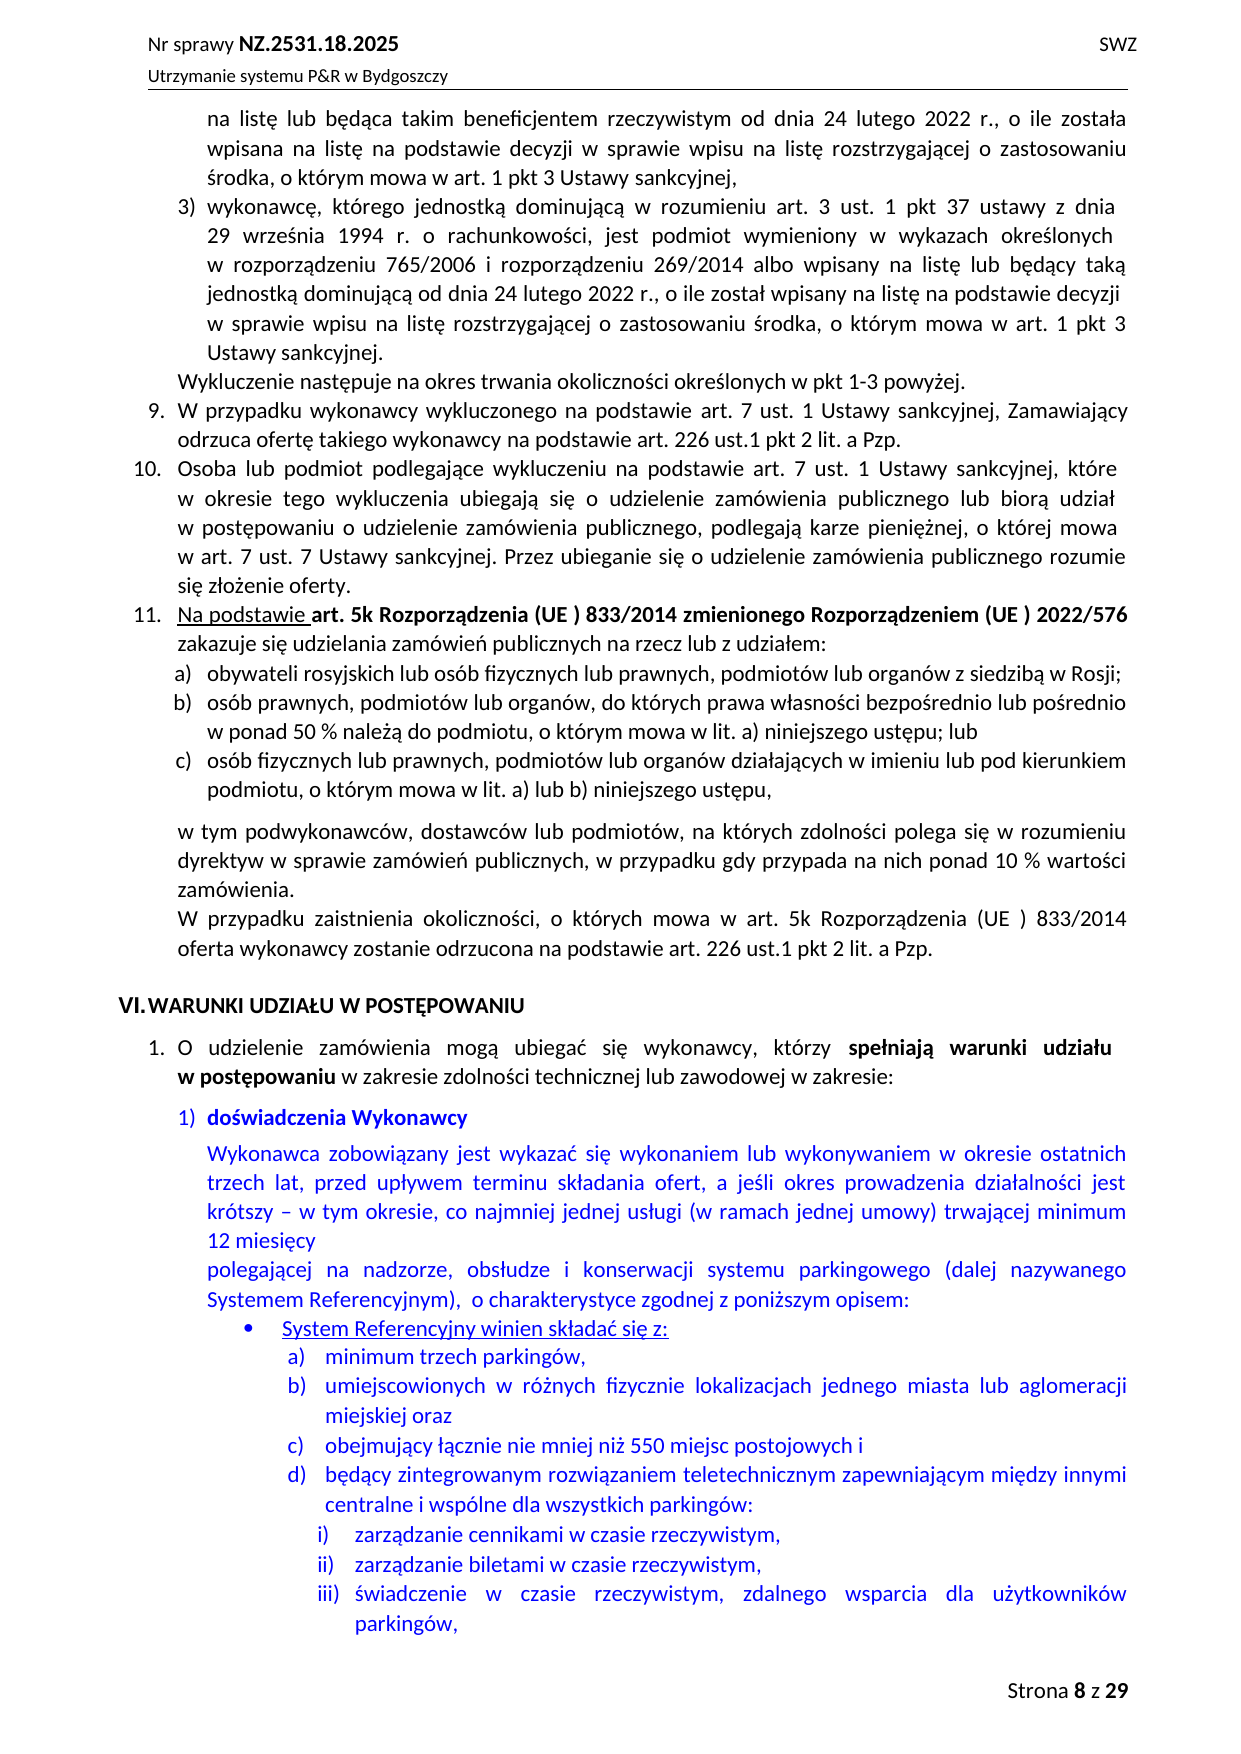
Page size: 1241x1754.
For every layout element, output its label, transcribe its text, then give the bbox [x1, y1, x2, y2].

list doświadczenia Wykonawcy [177, 1102, 1128, 1131]
list wykonawcę, którego jednostką dominującą w rozumieniu art. 3 ust. 1 pkt 37 ustawy z dnia 29 września 1994 r. o rachunkowości, jest podmiot wymieniony w wykazach określonych w rozporządzeniu 765/2006 i rozporządzeniu 269/2014 albo wpisany na listę lub będący taką jednostką dominującą od dnia 24 lutego 2022 r., o ile został wpisany na listę na podstawie decyzji w sprawie wpisu na listę rozstrzygającej o zastosowaniu środka, o którym mowa w art. 1 pkt 3 Ustawy sankcyjnej. [177, 191, 1128, 366]
list będący zintegrowanym rozwiązaniem teletechnicznym zapewniającym między innymi centralne i wspólne dla wszystkich parkingów: [287, 1461, 1128, 1518]
list umiejscowionych w różnych fizycznie lokalizacjach jednego miasta lub aglomeracji miejskiej oraz [287, 1372, 1128, 1429]
text Wykluczenie następuje na okres trwania okoliczności określonych w pkt 1-3 powyżej. [177, 366, 1128, 395]
list zarządzanie cennikami w czasie rzeczywistym, [317, 1520, 1128, 1548]
list Na podstawie art. 5k Rozporządzenia (UE ) 833/2014 zmienionego Rozporządzeniem (UE ) 2022/576 zakazuje się udzielania zamówień publicznych na rzecz lub z udziałem: [133, 599, 1128, 658]
text w tym podwykonawców, dostawców lub podmiotów, na których zdolności polega się w rozumieniu dyrektyw w sprawie zamówień publicznych, w przypadku gdy przypada na nich ponad 10 % wartości zamówienia. [177, 816, 1128, 903]
list obejmujący łącznie nie mniej niż 550 miejsc postojowych i [287, 1431, 1128, 1459]
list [177, 103, 1128, 191]
list minimum trzech parkingów, [287, 1342, 1128, 1370]
list Osoba lub podmiot podlegające wykluczeniu na podstawie art. 7 ust. 1 Ustawy sankcyjnej, które w okresie tego wykluczenia ubiegają się o udzielenie zamówienia publicznego lub biorą udział w postępowaniu o udzielenie zamówienia publicznego, podlegają karze pieniężnej, o której mowa w art. 7 ust. 7 Ustawy sankcyjnej. Przez ubieganie się o udzielenie zamówienia publicznego rozumie się złożenie oferty. [133, 453, 1128, 599]
text W przypadku zaistnienia okoliczności, o których mowa w art. 5k Rozporządzenia (UE ) 833/2014 oferta wykonawcy zostanie odrzucona na podstawie art. 226 ust.1 pkt 2 lit. a Pzp. [177, 903, 1128, 962]
text Wykonawca zobowiązany jest wykazać się wykonaniem lub wykonywaniem w okresie ostatnich trzech lat, przed upływem terminu składania ofert, a jeśli okres prowadzenia działalności jest krótszy – w tym okresie, co najmniej jednej usługi (w ramach jednej umowy) trwającej minimum 12 miesięcy [207, 1138, 1128, 1254]
subtitle WARUNKI UDZIAŁU W POSTĘPOWANIU [118, 990, 1127, 1019]
list świadczenie w czasie rzeczywistym, zdalnego wsparcia dla użytkowników parkingów, [317, 1579, 1128, 1637]
list obywateli rosyjskich lub osób fizycznych lub prawnych, podmiotów lub organów z siedzibą w Rosji; [192, 658, 1128, 687]
list osób prawnych, podmiotów lub organów, do których prawa własności bezpośrednio lub pośrednio w ponad 50 % należą do podmiotu, o którym mowa w lit. a) niniejszego ustępu; lub [192, 687, 1128, 745]
list osób fizycznych lub prawnych, podmiotów lub organów działających w imieniu lub pod kierunkiem podmiotu, o którym mowa w lit. a) lub b) niniejszego ustępu, [192, 745, 1128, 803]
list O udzielenie zamówienia mogą ubiegać się wykonawcy, którzy spełniają warunki udziału w postępowaniu w zakresie zdolności technicznej lub zawodowej w zakresie: [148, 1031, 1128, 1090]
list W przypadku wykonawcy wykluczonego na podstawie art. 7 ust. 1 Ustawy sankcyjnej, Zamawiający odrzuca ofertę takiego wykonawcy na podstawie art. 226 ust.1 pkt 2 lit. a Pzp. [148, 395, 1128, 453]
list zarządzanie biletami w czasie rzeczywistym, [317, 1550, 1128, 1578]
text polegającej na nadzorze, obsłudze i konserwacji systemu parkingowego (dalej nazywanego Systemem Referencyjnym), o charakterystyce zgodnej z poniższym opisem: [207, 1254, 1128, 1313]
list System Referencyjny winien składać się z: [244, 1313, 1127, 1342]
